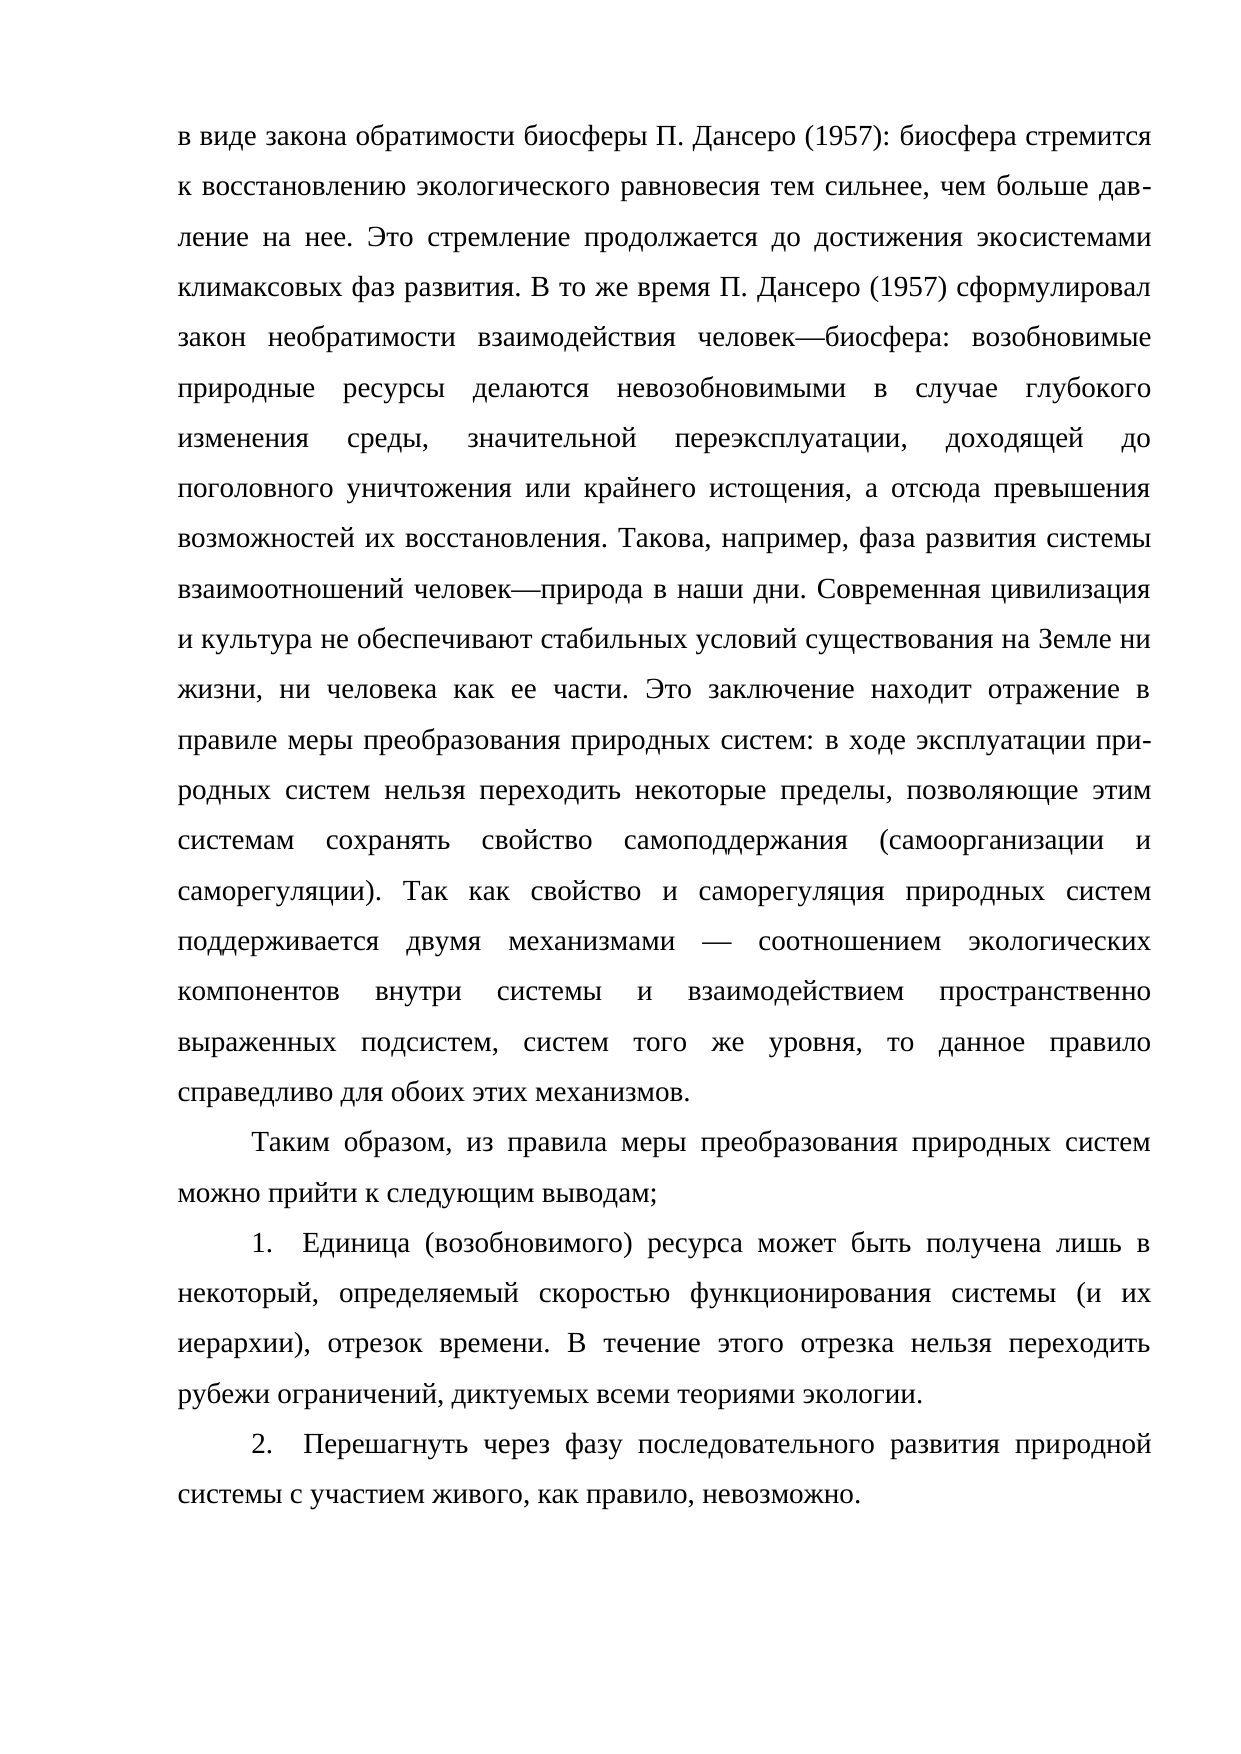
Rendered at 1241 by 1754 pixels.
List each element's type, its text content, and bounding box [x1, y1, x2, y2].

text 2. Перешагнуть через фазу последовательного развития природной системы с участием живого, как правило, невозможно. [177, 1426, 1152, 1510]
text 1. Единица (возобновимого) ресурса может быть получена лишь в некоторый, определяемый скоростью функционирования системы (и их иерархии), отрезок времени. В течение этого отрезка нельзя переходить рубежи ограничений, диктуемых всеми теориями экологии. [177, 1225, 1152, 1409]
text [177, 118, 1152, 1108]
text Таким образом, из правила меры преобразования природных систем можно прийти к следующим выводам; [177, 1124, 1152, 1208]
